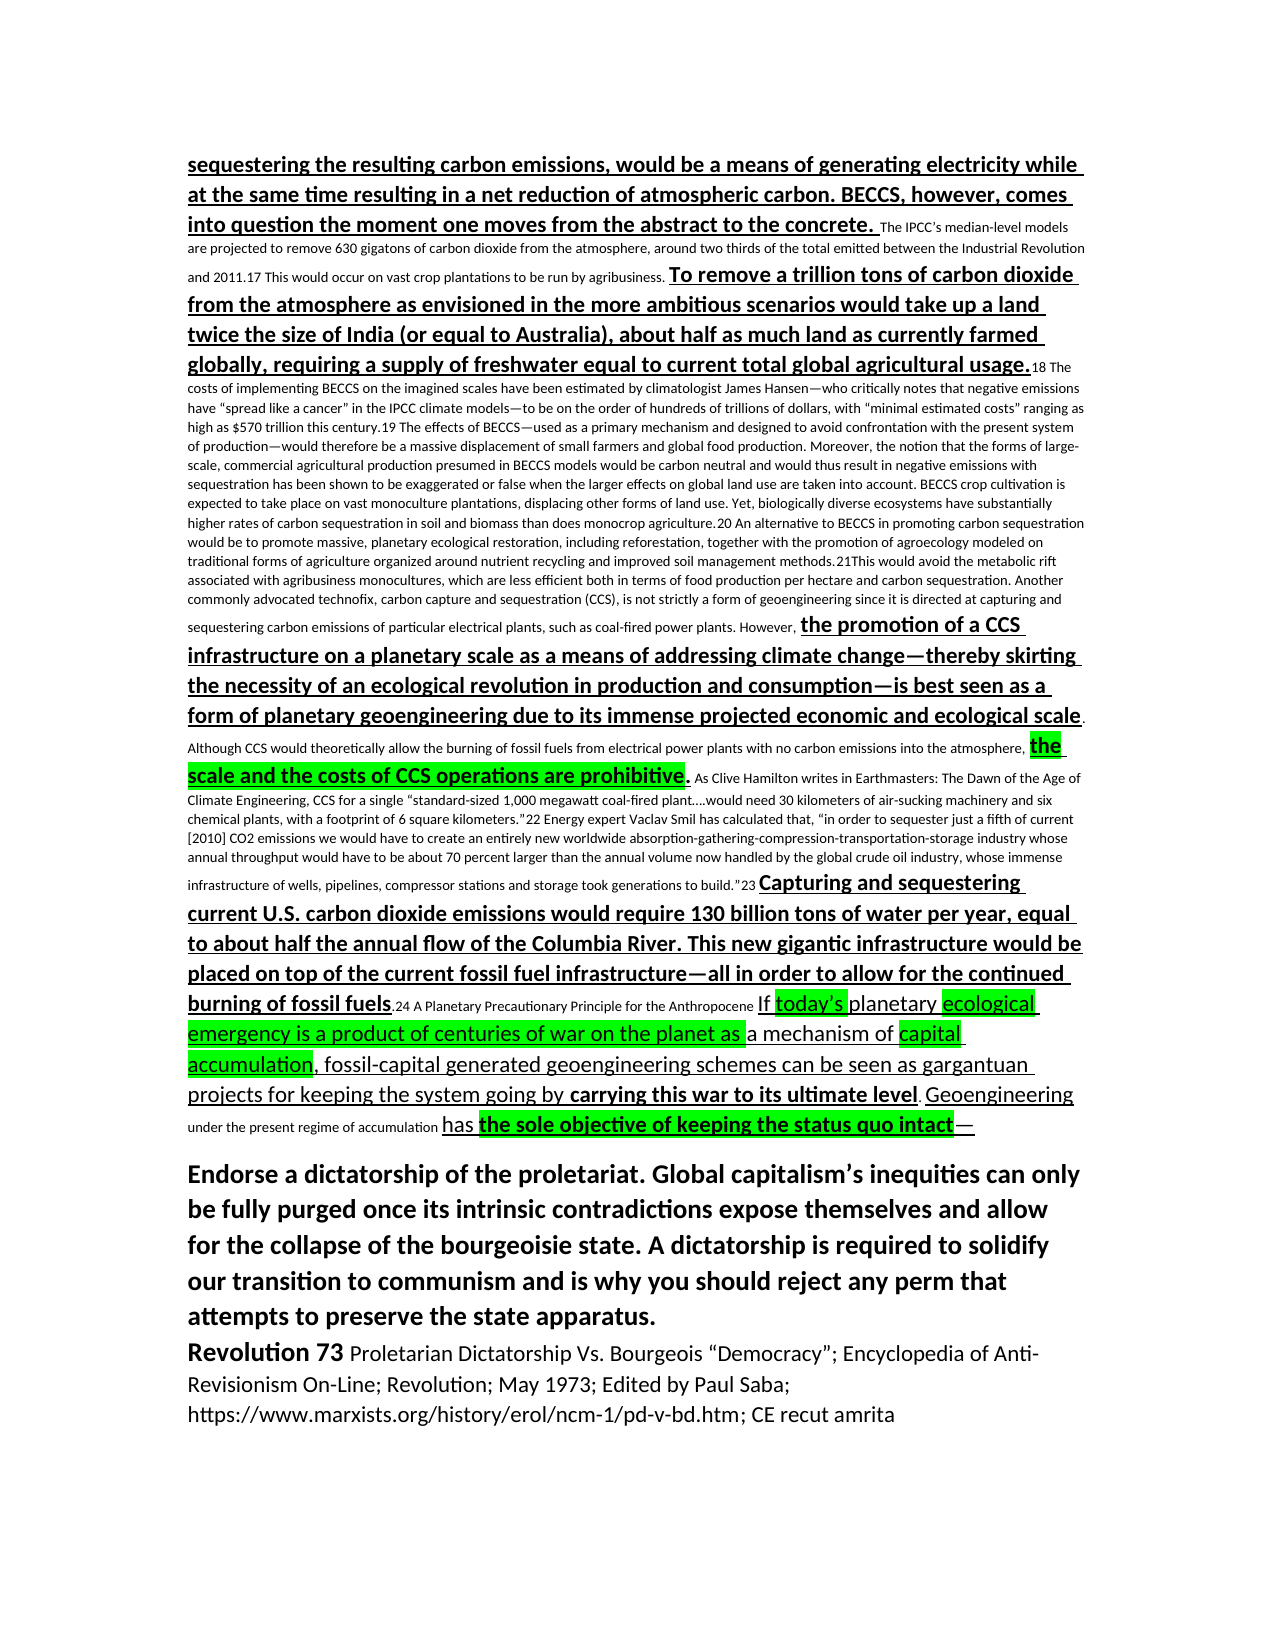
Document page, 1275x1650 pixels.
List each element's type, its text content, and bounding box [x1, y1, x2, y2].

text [187, 150, 1087, 1138]
subtitle Endorse a dictatorship of the proletariat. Global capitalism’s inequities can only be fully purged once its intrinsic contradictions expose themselves and allow for the collapse of the bourgeoisie state. A dictatorship is required to solidify our transition to communism and is why you should reject any perm that attempts to preserve the state apparatus. [187, 1157, 1087, 1333]
text Revolution 73 Proletarian Dictatorship Vs. Bourgeois “Democracy”; Encyclopedia of Anti-Revisionism On-Line; Revolution; May 1973; Edited by Paul Saba; https://www.marxists.org/history/erol/ncm-1/pd-v-bd.htm; CE recut amrita [187, 1335, 1087, 1429]
